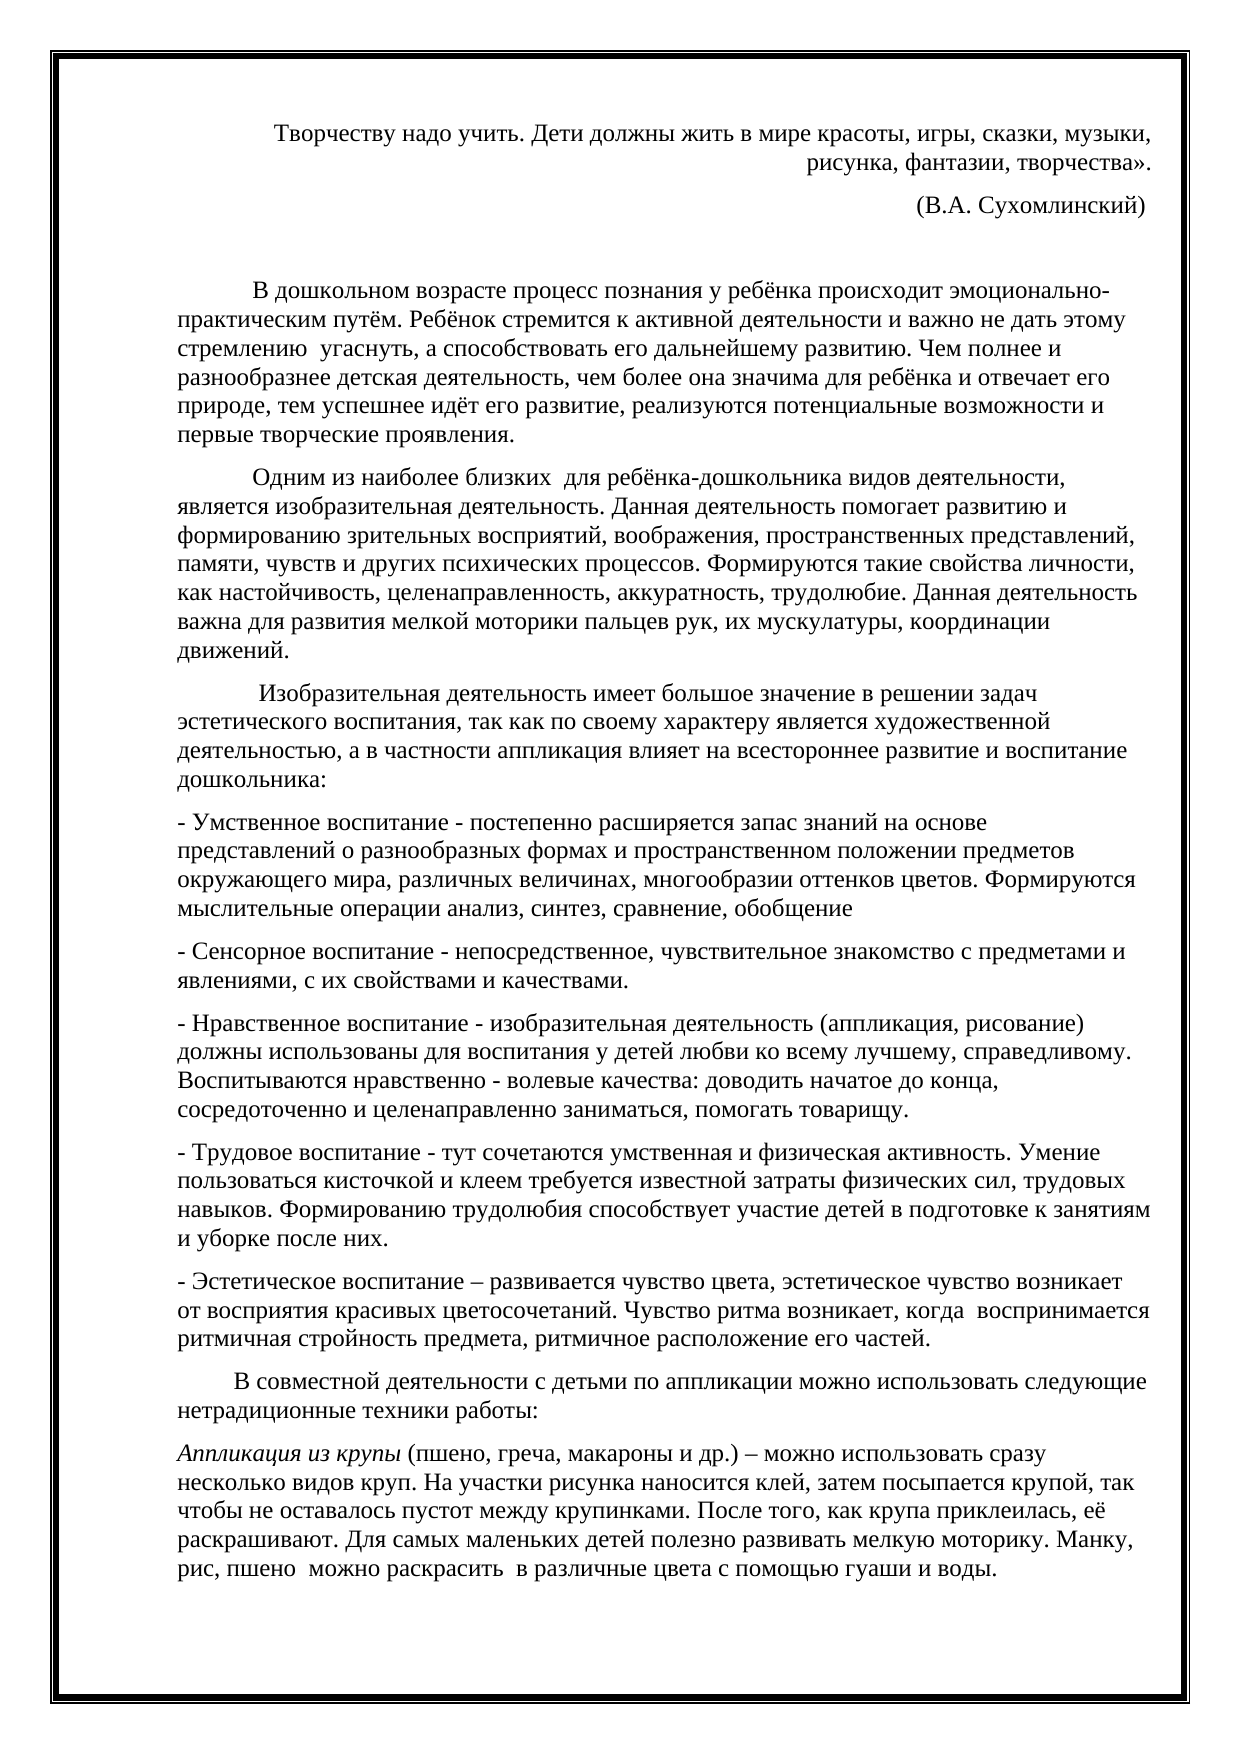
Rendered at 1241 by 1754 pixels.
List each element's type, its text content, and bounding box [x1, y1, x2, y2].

text Одним из наиболее близких для ребёнка-дошкольника видов деятельности, является изобразительная деятельность. Данная деятельность помогает развитию и формированию зрительных восприятий, воображения, пространственных представлений, памяти, чувств и других психических процессов. Формируются такие свойства личности, как настойчивость, целенаправленность, аккуратность, трудолюбие. Данная деятельность важна для развития мелкой моторики пальцев рук, их мускулатуры, координации движений. [177, 462, 1152, 663]
text В совместной деятельности с детьми по аппликации можно использовать следующие нетрадиционные техники работы: [177, 1366, 1152, 1424]
text Изобразительная деятельность имеет большое значение в решении задач эстетического воспитания, так как по своему характеру является художественной деятельностью, а в частности аппликация влияет на всестороннее развитие и воспитание дошкольника: [177, 678, 1152, 793]
text - Трудовое воспитание - тут сочетаются умственная и физическая активность. Умение пользоваться кисточкой и клеем требуется известной затраты физических сил, трудовых навыков. Формированию трудолюбия способствует участие детей в подготовке к занятиям и уборке после них. [177, 1137, 1152, 1252]
text Творчеству надо учить. Дети должны жить в мире красоты, игры, сказки, музыки, рисунка, фантазии, творчества». [177, 118, 1152, 176]
text - Нравственное воспитание - изобразительная деятельность (аппликация, рисование) должны использованы для воспитания у детей любви ко всему лучшему, справедливому. Воспитываются нравственно - волевые качества: доводить начатое до конца, сосредоточенно и целенаправленно заниматься, помогать товарищу. [177, 1008, 1152, 1123]
text - Эстетическое воспитание – развивается чувство цвета, эстетическое чувство возникает от восприятия красивых цветосочетаний. Чувство ритма возникает, когда воспринимается ритмичная стройность предмета, ритмичное расположение его частей. [177, 1266, 1152, 1352]
text В дошкольном возрасте процесс познания у ребёнка происходит эмоционально-практическим путём. Ребёнок стремится к активной деятельности и важно не дать этому стремлению угаснуть, а способствовать его дальнейшему развитию. Чем полнее и разнообразнее детская деятельность, чем более она значима для ребёнка и отвечает его природе, тем успешнее идёт его развитие, реализуются потенциальные возможности и первые творческие проявления. [177, 276, 1152, 448]
text Аппликация из крупы (пшено, греча, макароны и др.) – можно использовать сразу несколько видов круп. На участки рисунка наносится клей, затем посыпается крупой, так чтобы не оставалось пустот между крупинками. После того, как крупа приклеилась, её раскрашивают. Для самых маленьких детей полезно развивать мелкую моторику. Манку, рис, пшено можно раскрасить в различные цвета с помощью гуаши и воды. [177, 1438, 1152, 1582]
text (В.А. Сухомлинский) [177, 190, 1152, 218]
text - Сенсорное воспитание - непосредственное, чувствительное знакомство с предметами и явлениями, с их свойствами и качествами. [177, 936, 1152, 993]
text - Умственное воспитание - постепенно расширяется запас знаний на основе представлений о разнообразных формах и пространственном положении предметов окружающего мира, различных величинах, многообразии оттенков цветов. Формируются мыслительные операции анализ, синтез, сравнение, обобщение [177, 807, 1152, 922]
